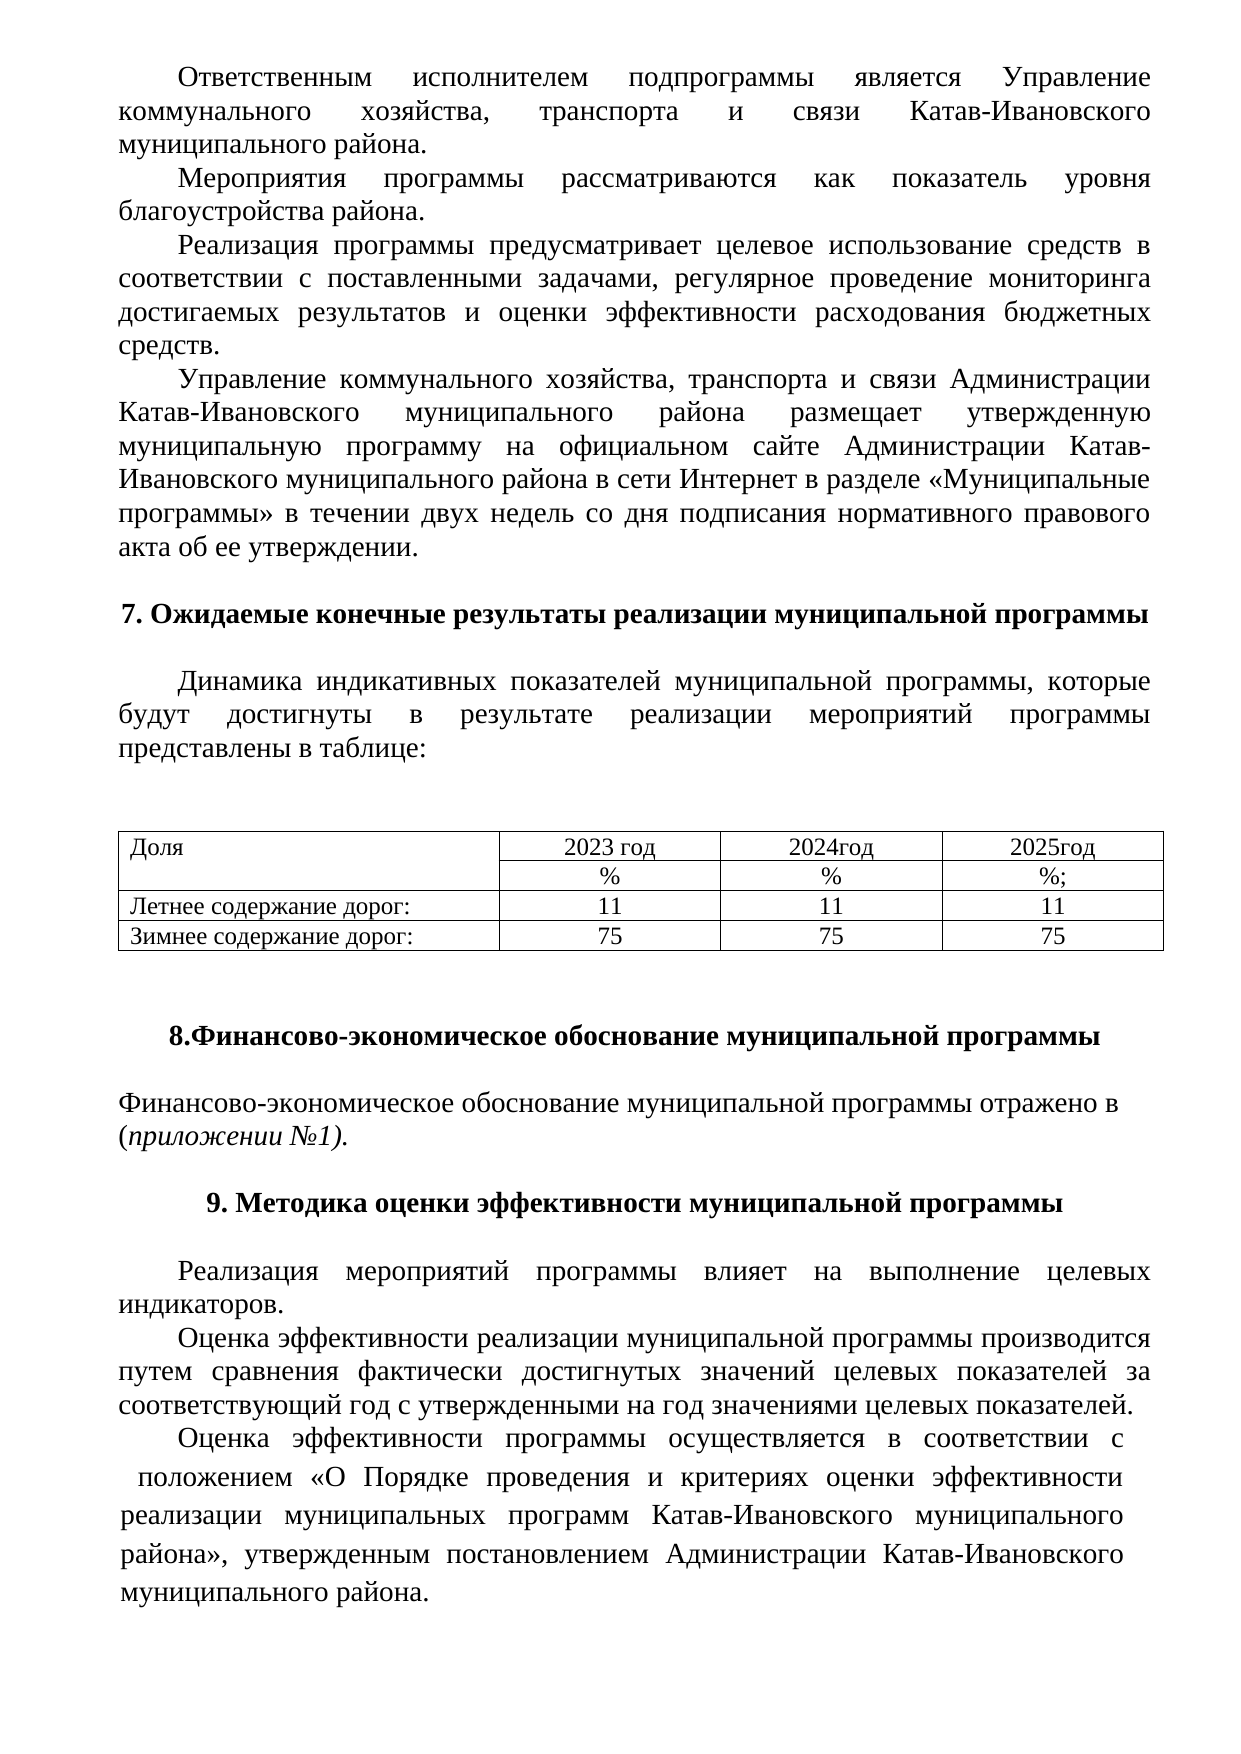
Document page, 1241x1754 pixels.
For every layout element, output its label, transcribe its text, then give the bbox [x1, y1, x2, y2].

text Ответственным исполнителем подпрограммы является Управление коммунального хозяйства, транспорта и связи Катав-Ивановского муниципального района. [118, 59, 1152, 160]
table_header Доля [119, 832, 499, 890]
text 8.Финансово-экономическое обоснование муниципальной программы [118, 1018, 1152, 1051]
table_cell %; [943, 861, 1163, 890]
table_header 2025год [943, 832, 1163, 860]
table_cell Зимнее содержание дорог: [119, 921, 499, 950]
table_header 2024год [721, 832, 942, 860]
table_cell 11 [943, 891, 1163, 920]
table_cell 11 [500, 891, 720, 920]
table_cell % [721, 861, 942, 890]
text Управление коммунального хозяйства, транспорта и связи Администрации Катав-Ивановского муниципального района размещает утвержденную муниципальную программу на официальном сайте Администрации Катав-Ивановского муниципального района в сети Интернет в разделе «Муниципальные программы» в течении двух недель со дня подписания нормативного правового акта об ее утверждении. [118, 361, 1152, 562]
table_cell Летнее содержание дорог: [119, 891, 499, 920]
table_cell 75 [943, 921, 1163, 950]
text Динамика индикативных показателей муниципальной программы, которые будут достигнуты в результате реализации мероприятий программы представлены в таблице: [118, 663, 1152, 763]
table_cell 11 [721, 891, 942, 920]
table_cell % [500, 861, 720, 890]
text 7. Ожидаемые конечные результаты реализации муниципальной программы [118, 596, 1152, 629]
text Реализация программы предусматривает целевое использование средств в соответствии с поставленными задачами, регулярное проведение мониторинга достигаемых результатов и оценки эффективности расходования бюджетных средств. [118, 227, 1152, 361]
text 9. Методика оценки эффективности муниципальной программы [118, 1186, 1152, 1219]
text Финансово-экономическое обоснование муниципальной программы отражено в (приложении №1). [118, 1085, 1152, 1152]
table_header 2023 год [500, 832, 720, 860]
text Оценка эффективности программы осуществляется в соответствии с положением «О Порядке проведения и критериях оценки эффективности реализации муниципальных программ Катав-Ивановского муниципального района», утвержденным постановлением Администрации Катав-Ивановского муниципального района. [120, 1420, 1124, 1608]
text Оценка эффективности реализации муниципальной программы производится путем сравнения фактически достигнутых значений целевых показателей за соответствующий год с утвержденными на год значениями целевых показателей. [118, 1320, 1152, 1420]
text Мероприятия программы рассматриваются как показатель уровня благоустройства района. [118, 160, 1152, 227]
text Реализация мероприятий программы влияет на выполнение целевых индикаторов. [118, 1253, 1152, 1320]
table_cell 75 [500, 921, 720, 950]
table_cell 75 [721, 921, 942, 950]
